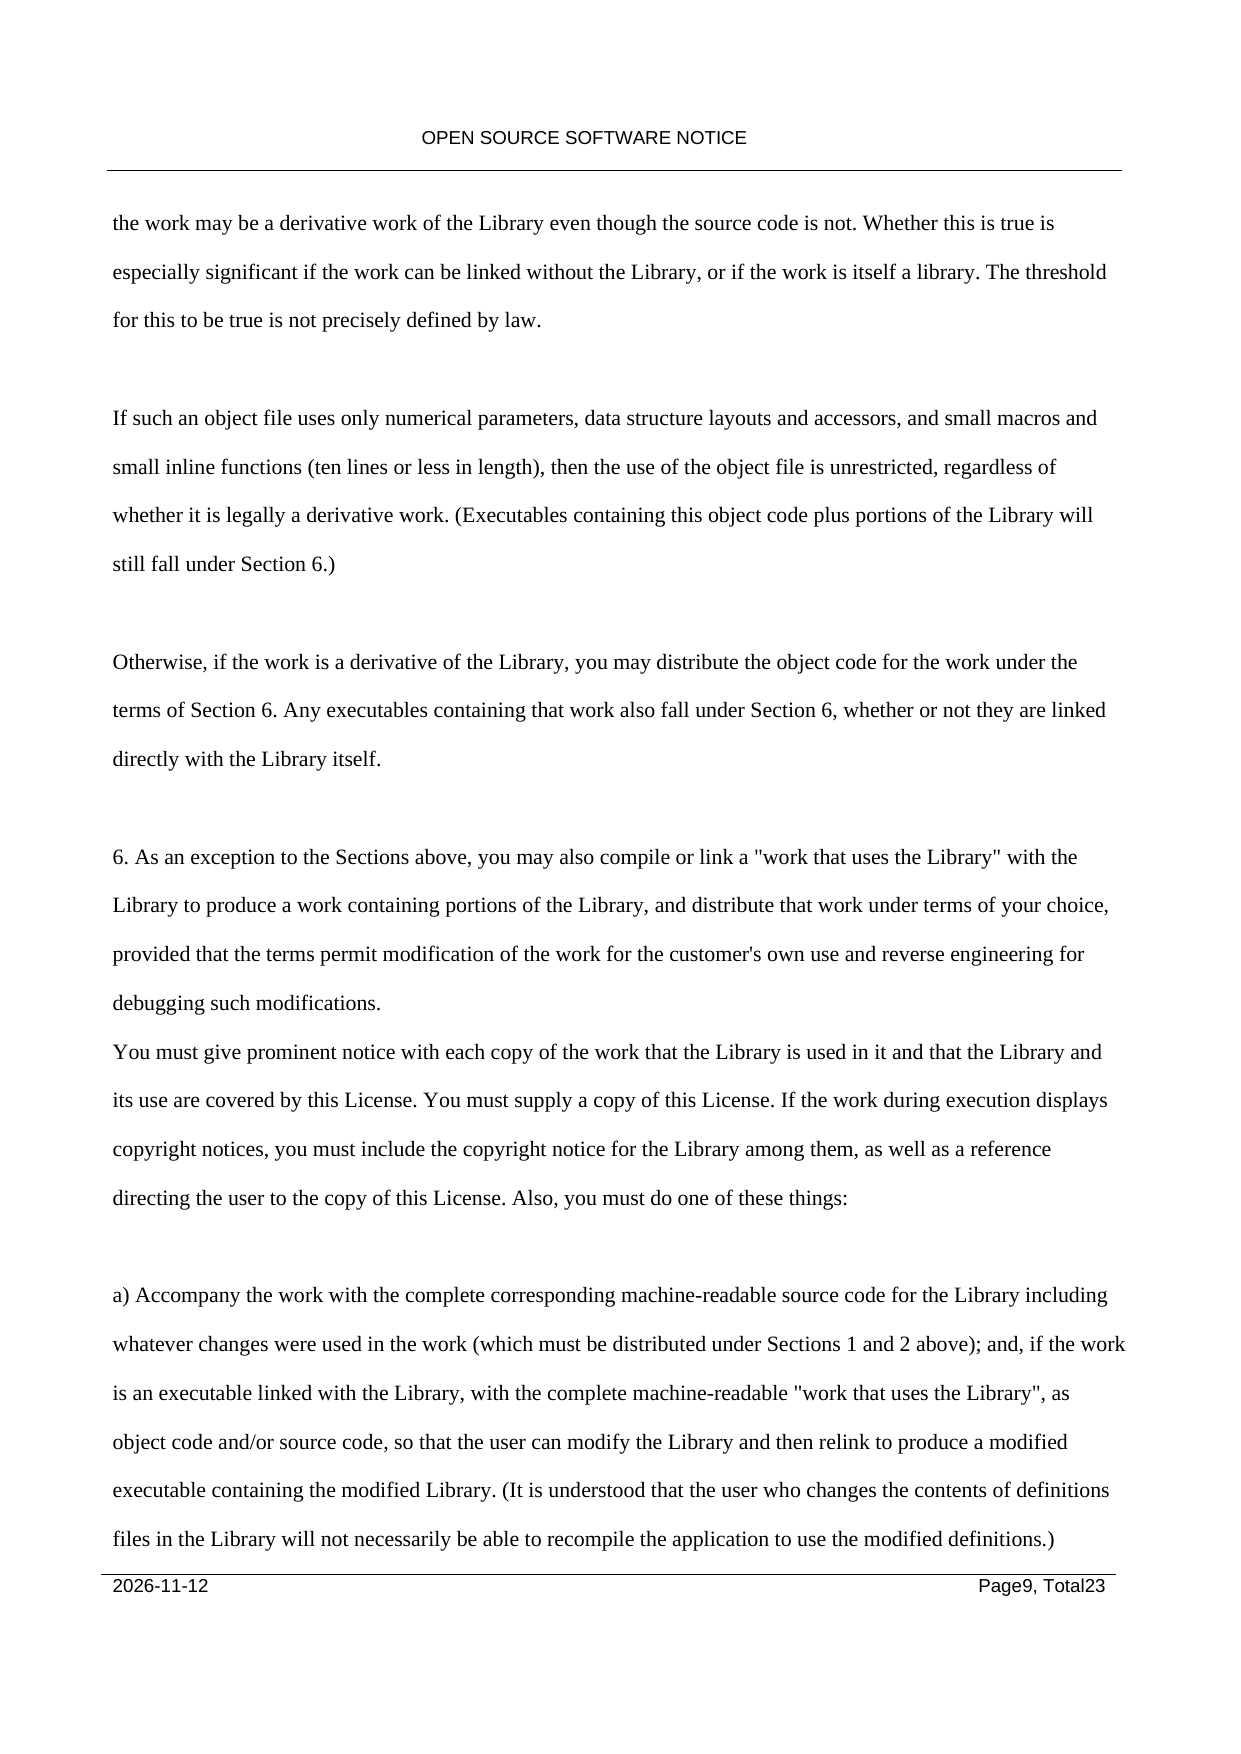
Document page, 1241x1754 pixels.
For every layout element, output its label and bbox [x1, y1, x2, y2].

text [112, 206, 1128, 1555]
